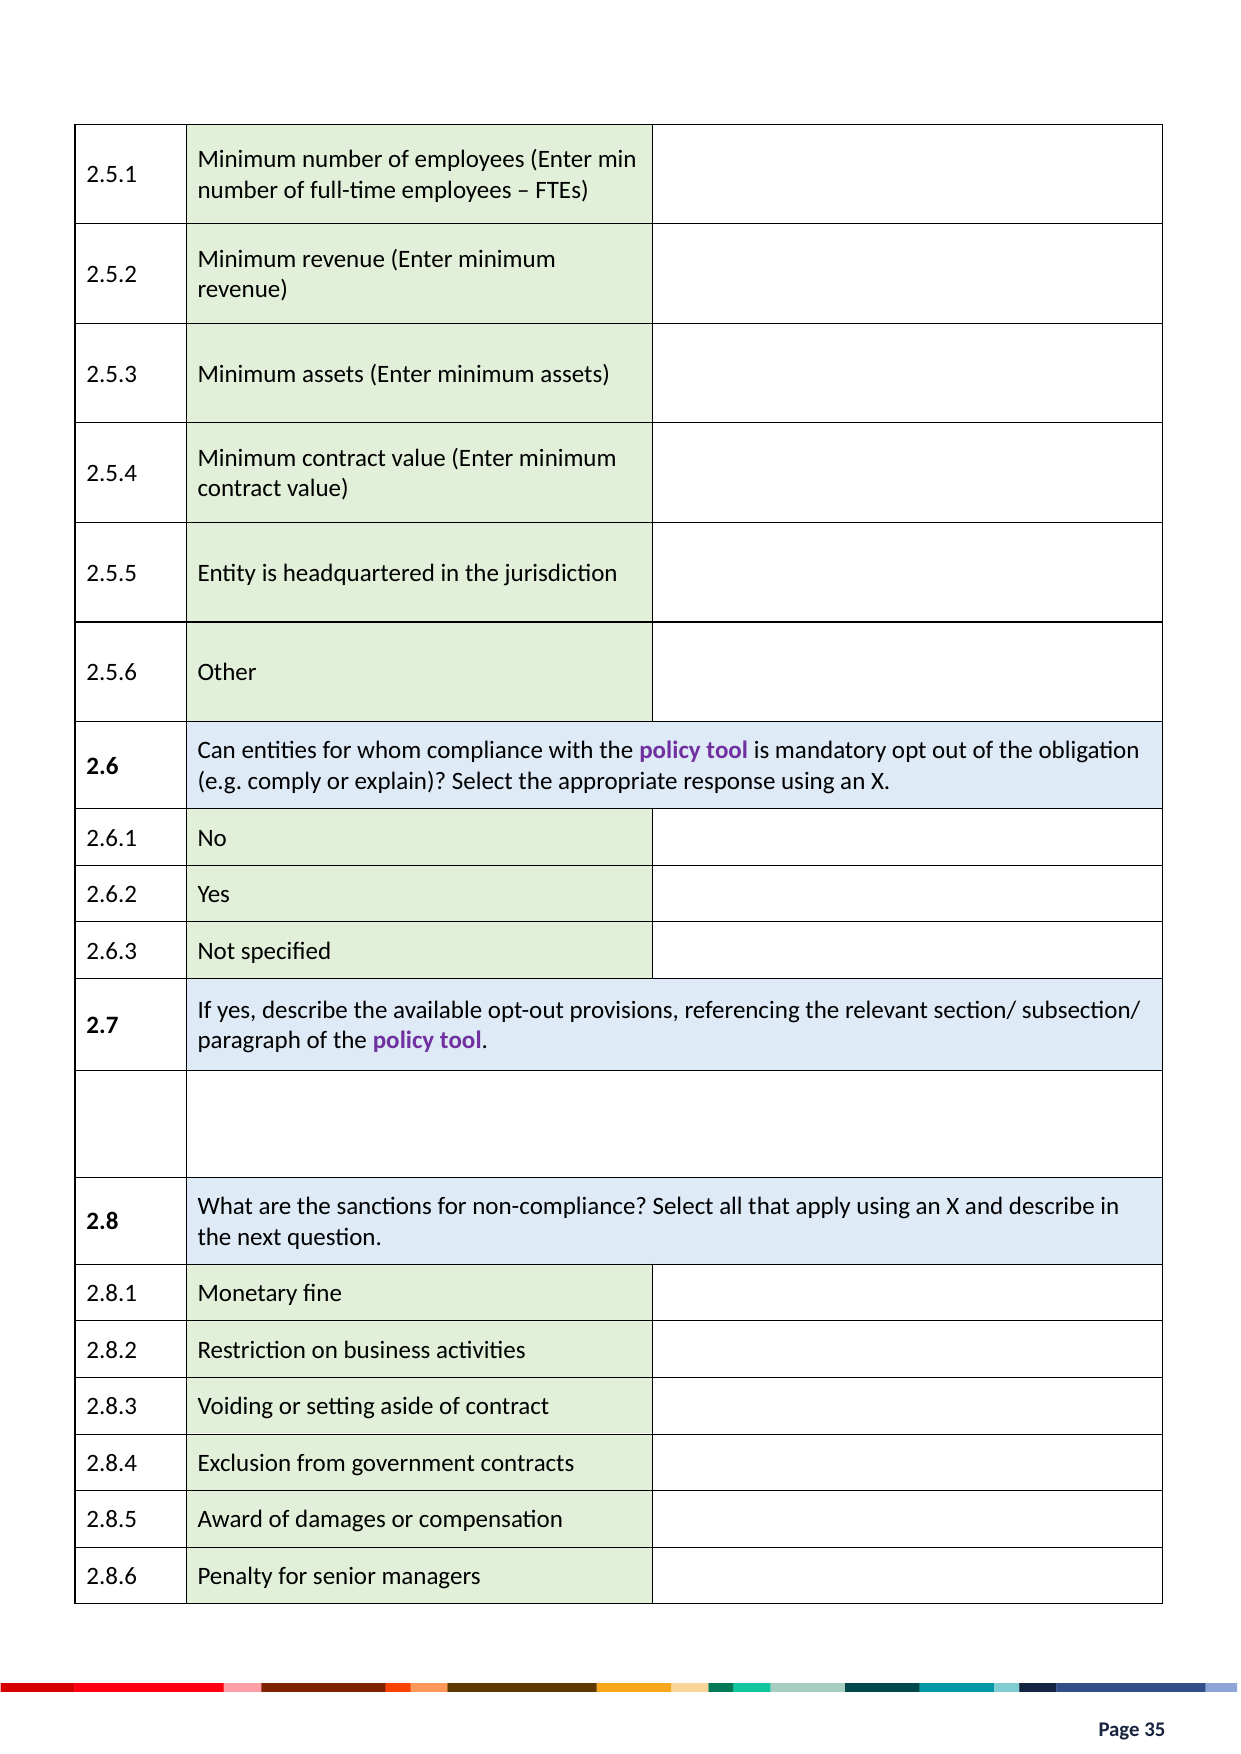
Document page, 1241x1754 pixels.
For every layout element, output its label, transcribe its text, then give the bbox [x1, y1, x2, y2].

table_cell [653, 1548, 1162, 1603]
table_cell [653, 1435, 1162, 1490]
table_cell 2.8.3 [76, 1378, 186, 1433]
table_cell What are the sanctions for non-compliance? Select all that apply using an X and describe in the next question. [187, 1178, 1162, 1264]
table_cell 2.5.1 [76, 125, 186, 223]
table_cell [653, 1321, 1162, 1377]
table_cell 2.5.4 [76, 423, 186, 522]
table_cell Penalty for senior managers [187, 1548, 652, 1603]
table_cell 2.7 [76, 979, 186, 1070]
table_cell [653, 1491, 1162, 1547]
table_cell [653, 224, 1162, 323]
table_cell Monetary fine [187, 1265, 652, 1320]
table_cell Minimum contract value (Enter minimum contract value) [187, 423, 652, 522]
table_cell Restriction on business activities [187, 1321, 652, 1377]
table_cell Award of damages or compensation [187, 1491, 652, 1547]
table_cell [653, 1265, 1162, 1320]
table_cell [653, 423, 1162, 522]
table_cell 2.6.1 [76, 809, 186, 865]
table_cell Voiding or setting aside of contract [187, 1378, 652, 1433]
table_cell 2.8.5 [76, 1491, 186, 1547]
table_cell Other [187, 623, 652, 721]
table_cell If yes, describe the available opt-out provisions, referencing the relevant section/ subsection/ paragraph of the policy tool. [187, 979, 1162, 1070]
table_cell 2.5.3 [76, 324, 186, 422]
table_cell Minimum revenue (Enter minimum revenue) [187, 224, 652, 323]
table_cell Entity is headquartered in the jurisdiction [187, 523, 652, 621]
table_cell 2.5.5 [76, 523, 186, 621]
table_cell No [187, 809, 652, 865]
table_cell [653, 1378, 1162, 1433]
table_cell Yes [187, 866, 652, 921]
table_cell [653, 866, 1162, 921]
table_cell 2.8.2 [76, 1321, 186, 1377]
table_cell Can entities for whom compliance with the policy tool is mandatory opt out of the obligation (e.g. comply or explain)? Select the appropriate response using an X. [187, 722, 1162, 808]
picture [0, 1683, 1236, 1692]
table_cell 2.8.1 [76, 1265, 186, 1320]
table_cell Exclusion from government contracts [187, 1435, 652, 1490]
table_cell [76, 1071, 186, 1177]
table_cell 2.5.6 [76, 623, 186, 721]
table_cell Minimum assets (Enter minimum assets) [187, 324, 652, 422]
table_cell [653, 623, 1162, 721]
table_cell 2.8.6 [76, 1548, 186, 1603]
table_cell 2.8.4 [76, 1435, 186, 1490]
table_cell 2.6.3 [76, 922, 186, 978]
table_cell 2.8 [76, 1178, 186, 1264]
table_cell [653, 125, 1162, 223]
table_cell [653, 809, 1162, 865]
table_cell [187, 1071, 1162, 1177]
table_cell 2.6 [76, 722, 186, 808]
table_cell [653, 922, 1162, 978]
table_cell 2.5.2 [76, 224, 186, 323]
table_cell [653, 324, 1162, 422]
table_cell Not specified [187, 922, 652, 978]
table_cell 2.6.2 [76, 866, 186, 921]
table_cell Minimum number of employees (Enter min number of full-time employees – FTEs) [187, 125, 652, 223]
table_cell [653, 523, 1162, 621]
